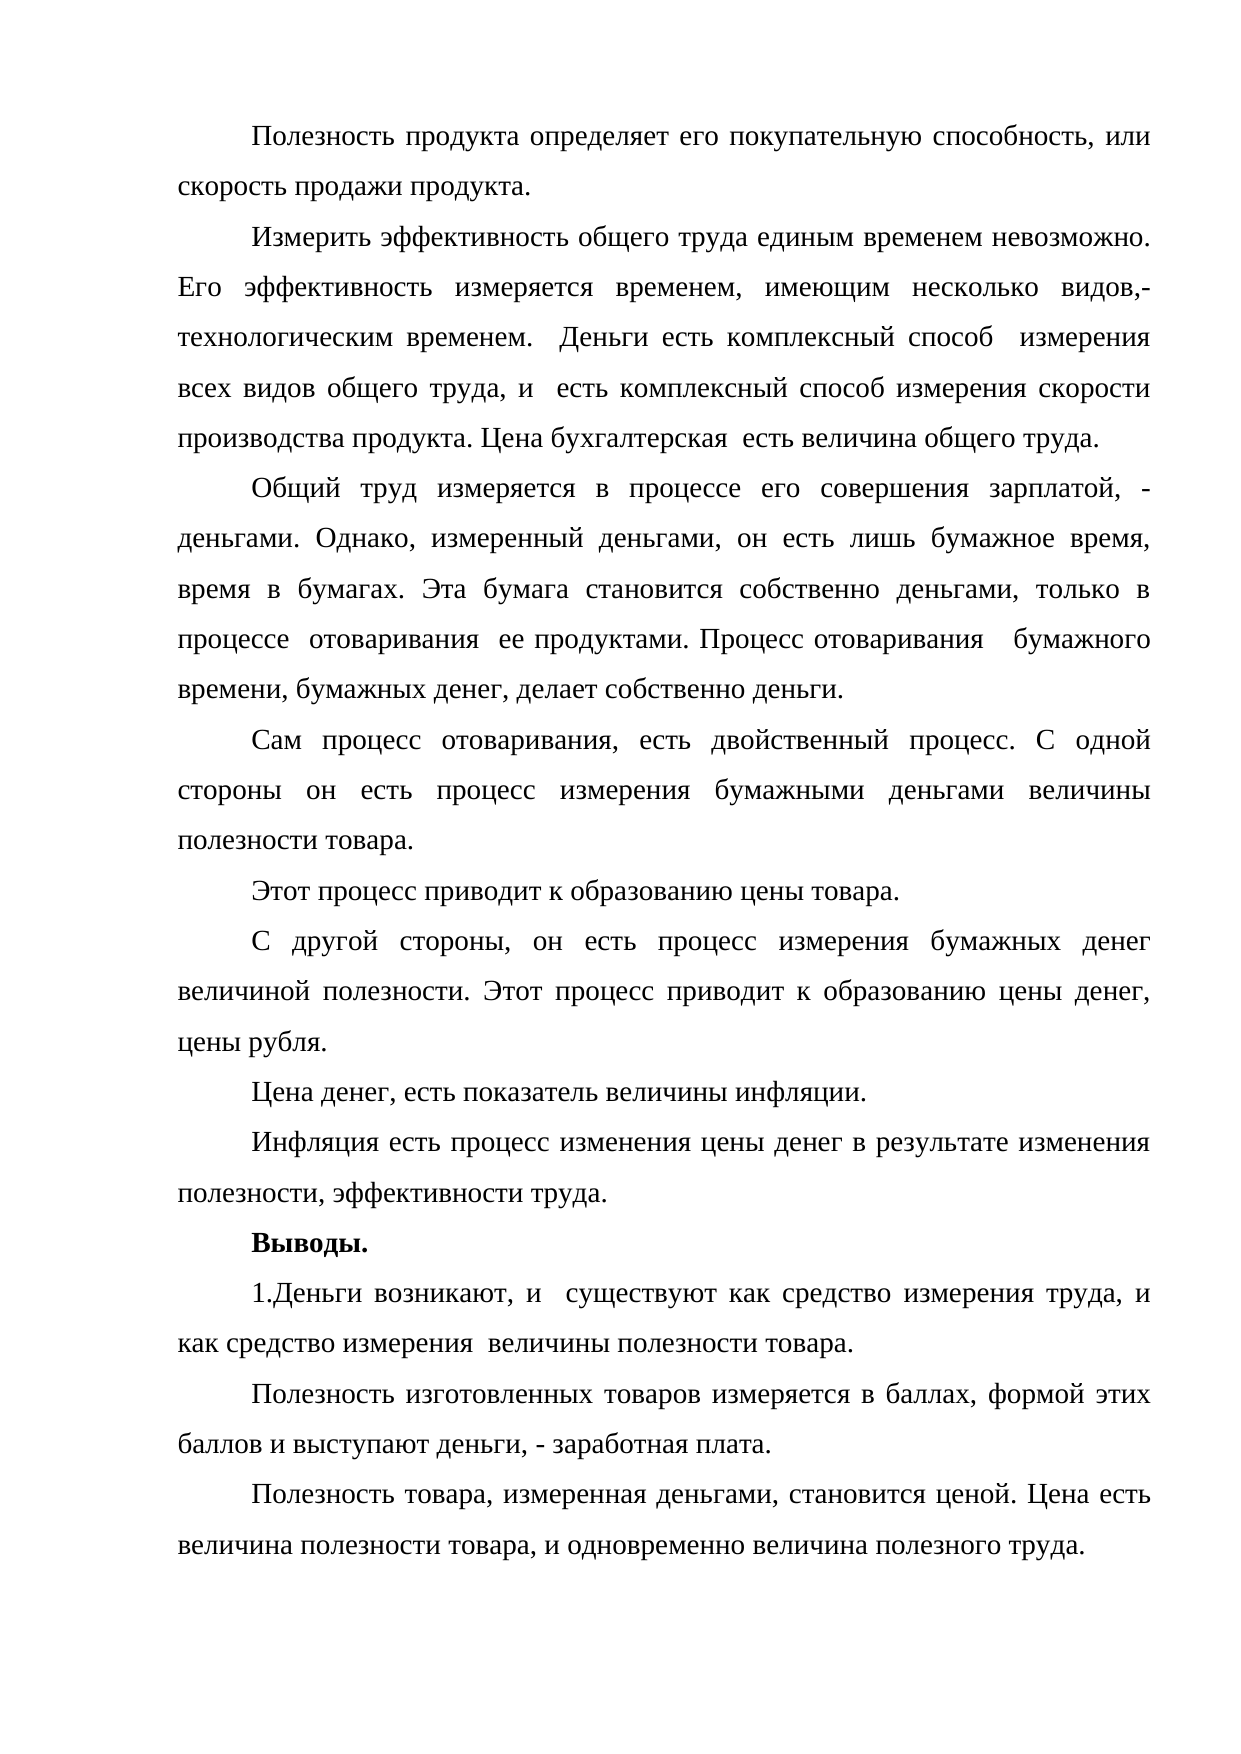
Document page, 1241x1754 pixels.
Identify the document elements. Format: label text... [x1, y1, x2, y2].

text Полезность продукта определяет его покупательную способность, или скорость продажи продукта. [177, 118, 1152, 202]
text Инфляция есть процесс изменения цены денег в результате изменения полезности, эффективности труда. [177, 1124, 1152, 1208]
text Цена денег, есть показатель величины инфляции. [177, 1074, 1152, 1108]
text Выводы. [177, 1225, 1152, 1258]
text Сам процесс отоваривания, есть двойственный процесс. С одной стороны он есть процесс измерения бумажными деньгами величины полезности товара. [177, 722, 1152, 856]
text 1.Деньги возникают, и существуют как средство измерения труда, и как средство измерения величины полезности товара. [177, 1275, 1152, 1359]
text Полезность изготовленных товаров измеряется в баллах, формой этих баллов и выступают деньги, - заработная плата. [177, 1376, 1152, 1460]
text Этот процесс приводит к образованию цены товара. [177, 873, 1152, 906]
text Полезность товара, измеренная деньгами, становится ценой. Цена есть величина полезности товара, и одновременно величина полезного труда. [177, 1477, 1152, 1560]
text Измерить эффективность общего труда единым временем невозможно. Его эффективность измеряется временем, имеющим несколько видов,- технологическим временем. Деньги есть комплексный способ измерения всех видов общего труда, и есть комплексный способ измерения скорости производства продукта. Цена бухгалтерская есть величина общего труда. [177, 219, 1152, 453]
text Общий труд измеряется в процессе его совершения зарплатой, - деньгами. Однако, измеренный деньгами, он есть лишь бумажное время, время в бумагах. Эта бумага становится собственно деньгами, только в процессе отоваривания ее продуктами. Процесс отоваривания бумажного времени, бумажных денег, делает собственно деньги. [177, 470, 1152, 705]
text С другой стороны, он есть процесс измерения бумажных денег величиной полезности. Этот процесс приводит к образованию цены денег, цены рубля. [177, 923, 1152, 1057]
